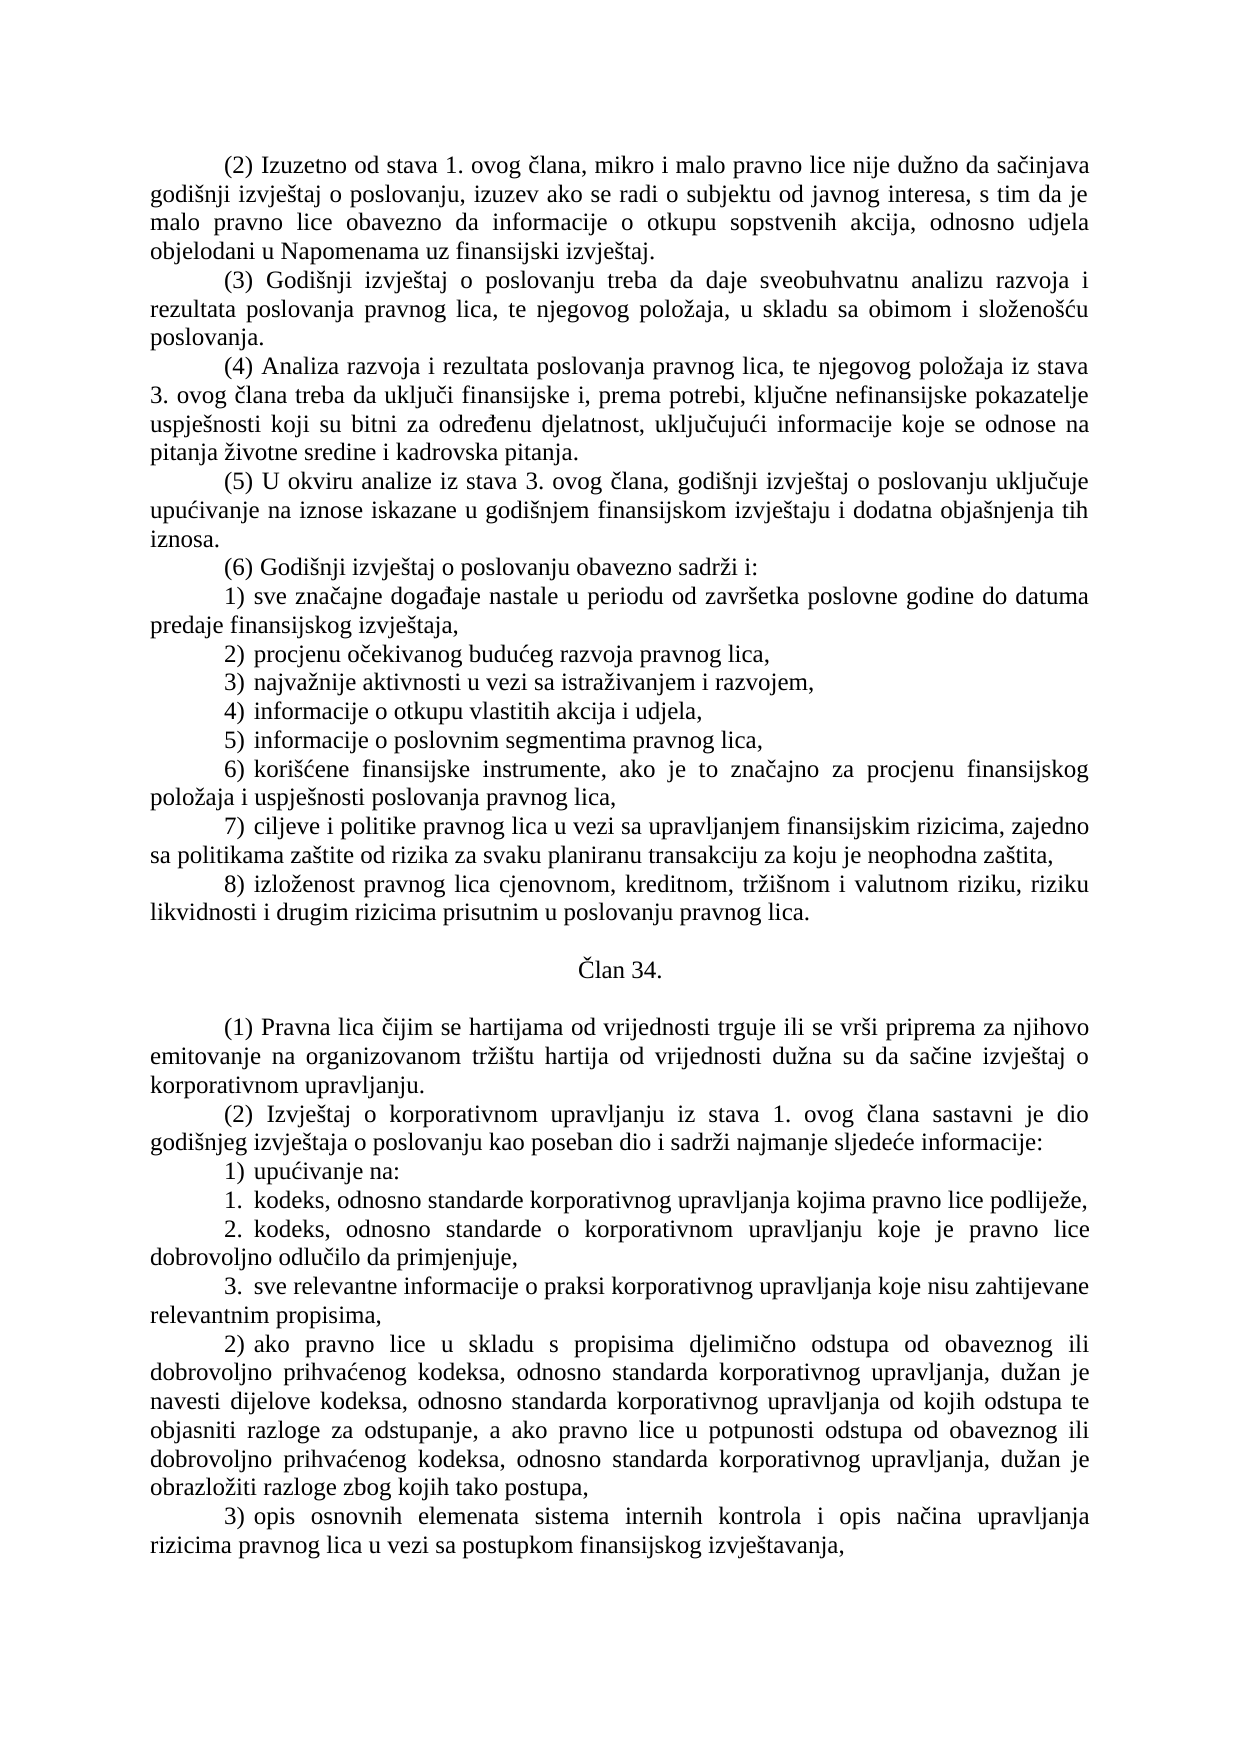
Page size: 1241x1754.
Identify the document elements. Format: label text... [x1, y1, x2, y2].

list ciljeve i politike pravnog lica u vezi sa upravljanjem finansijskim rizicima, zajedno sa politikama zaštite od rizika za svaku planiranu transakciju za koju je neophodna zaštita, [150, 811, 1090, 869]
list Godišnji izvještaj o poslovanju obavezno sadrži i: [150, 552, 1090, 581]
list kodeks, odnosno standarde o korporativnom upravljanju koje je pravno lice dobrovoljno odlučilo da primjenjuje, [150, 1214, 1090, 1271]
list informacije o otkupu vlastitih akcija i udjela, [150, 696, 1090, 725]
list sve značajne događaje nastale u periodu od završetka poslovne godine do datuma predaje finansijskog izvještaja, [150, 581, 1090, 639]
list upućivanje na: [150, 1156, 1090, 1185]
list sve relevantne informacije o praksi korporativnog upravljanja koje nisu zahtijevane relevantnim propisima, [150, 1271, 1090, 1329]
list informacije o poslovnim segmentima pravnog lica, [150, 725, 1090, 754]
list U okviru analize iz stava 3. ovog člana, godišnji izvještaj o poslovanju uključuje upućivanje na iznose iskazane u godišnjem finansijskom izvještaju i dodatna objašnjenja tih iznosa. [150, 466, 1090, 552]
list procjenu očekivanog budućeg razvoja pravnog lica, [150, 639, 1090, 667]
list opis osnovnih elemenata sistema internih kontrola i opis načina upravljanja rizicima pravnog lica u vezi sa postupkom finansijskog izvještavanja, [150, 1501, 1090, 1559]
list Analiza razvoja i rezultata poslovanja pravnog lica, te njegovog položaja iz stava 3. ovog člana treba da uključi finansijske i, prema potrebi, ključne nefinansijske pokazatelje uspješnosti koji su bitni za određenu djelatnost, uključujući informacije koje se odnose na pitanja životne sredine i kadrovska pitanja. [150, 351, 1090, 466]
text Član 34. [150, 955, 1090, 984]
list korišćene finansijske instrumente, ako je to značajno za procjenu finansijskog položaja i uspješnosti poslovanja pravnog lica, [150, 754, 1090, 811]
list Pravna lica čijim se hartijama od vrijednosti trguje ili se vrši priprema za njihovo emitovanje na organizovanom tržištu hartija od vrijednosti dužna su da sačine izvještaj o korporativnom upravljanju. [150, 1012, 1090, 1099]
list najvažnije aktivnosti u vezi sa istraživanjem i razvojem, [150, 667, 1090, 696]
list Izvještaj o korporativnom upravljanju iz stava 1. ovog člana sastavni je dio godišnjeg izvještaja o poslovanju kao poseban dio i sadrži najmanje sljedeće informacije: [150, 1099, 1090, 1156]
list izloženost pravnog lica cjenovnom, kreditnom, tržišnom i valutnom riziku, riziku likvidnosti i drugim rizicima prisutnim u poslovanju pravnog lica. [150, 869, 1090, 926]
list ako pravno lice u skladu s propisima djelimično odstupa od obaveznog ili dobrovoljno prihvaćenog kodeksa, odnosno standarda korporativnog upravljanja, dužan je navesti dijelove kodeksa, odnosno standarda korporativnog upravljanja od kojih odstupa te objasniti razloge za odstupanje, a ako pravno lice u potpunosti odstupa od obaveznog ili dobrovoljno prihvaćenog kodeksa, odnosno standarda korporativnog upravljanja, dužan je obrazložiti razloge zbog kojih tako postupa, [150, 1329, 1090, 1501]
list Izuzetno od stava 1. ovog člana, mikro i malo pravno lice nije dužno da sačinjava godišnji izvještaj o poslovanju, izuzev ako se radi o subjektu od javnog interesa, s tim da je malo pravno lice obavezno da informacije o otkupu sopstvenih akcija, odnosno udjela objelodani u Napomenama uz finansijski izvještaj. [150, 150, 1090, 265]
list Godišnji izvještaj o poslovanju treba da daje sveobuhvatnu analizu razvoja i rezultata poslovanja pravnog lica, te njegovog položaja, u skladu sa obimom i složenošću poslovanja. [150, 265, 1090, 351]
list kodeks, odnosno standarde korporativnog upravljanja kojima pravno lice podliježe, [150, 1185, 1090, 1214]
